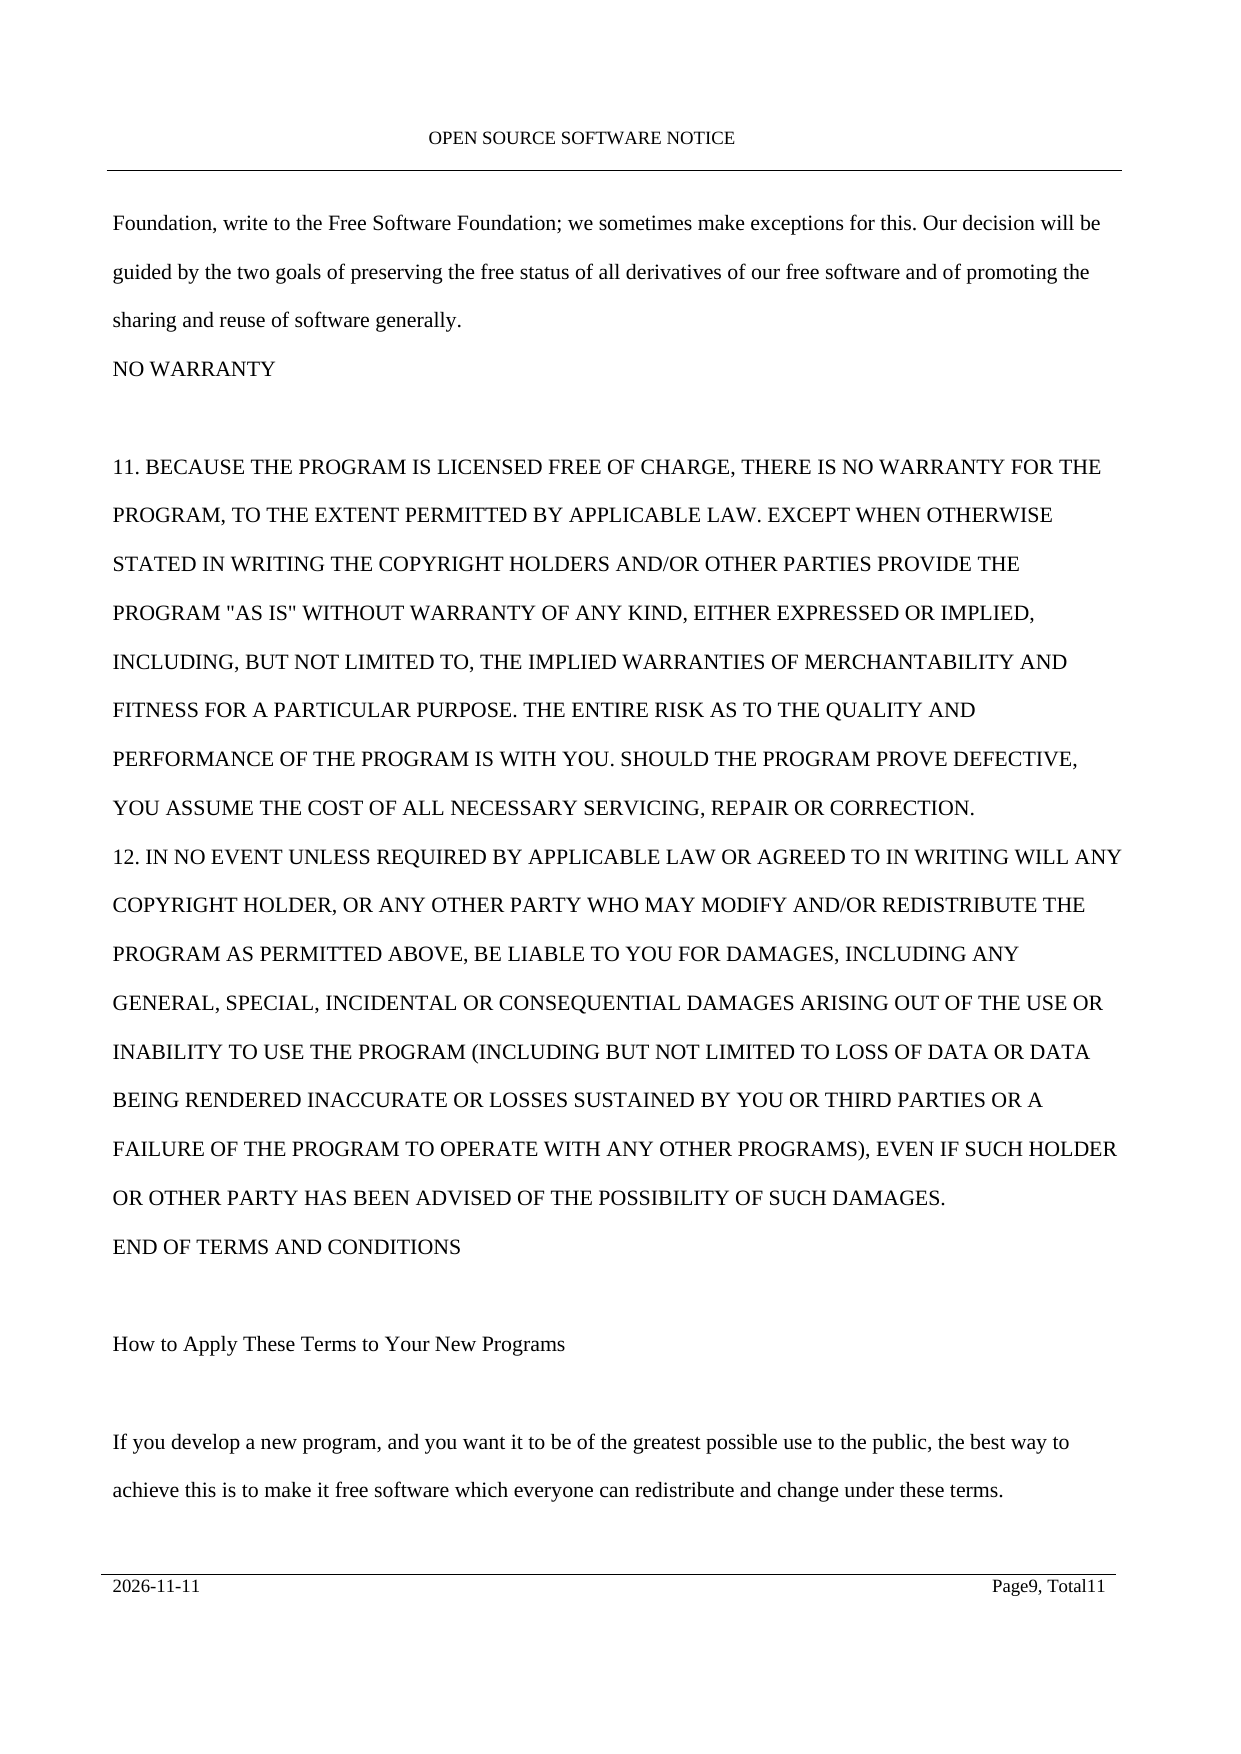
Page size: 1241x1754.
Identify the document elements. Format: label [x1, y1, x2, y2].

text [112, 206, 1128, 1506]
